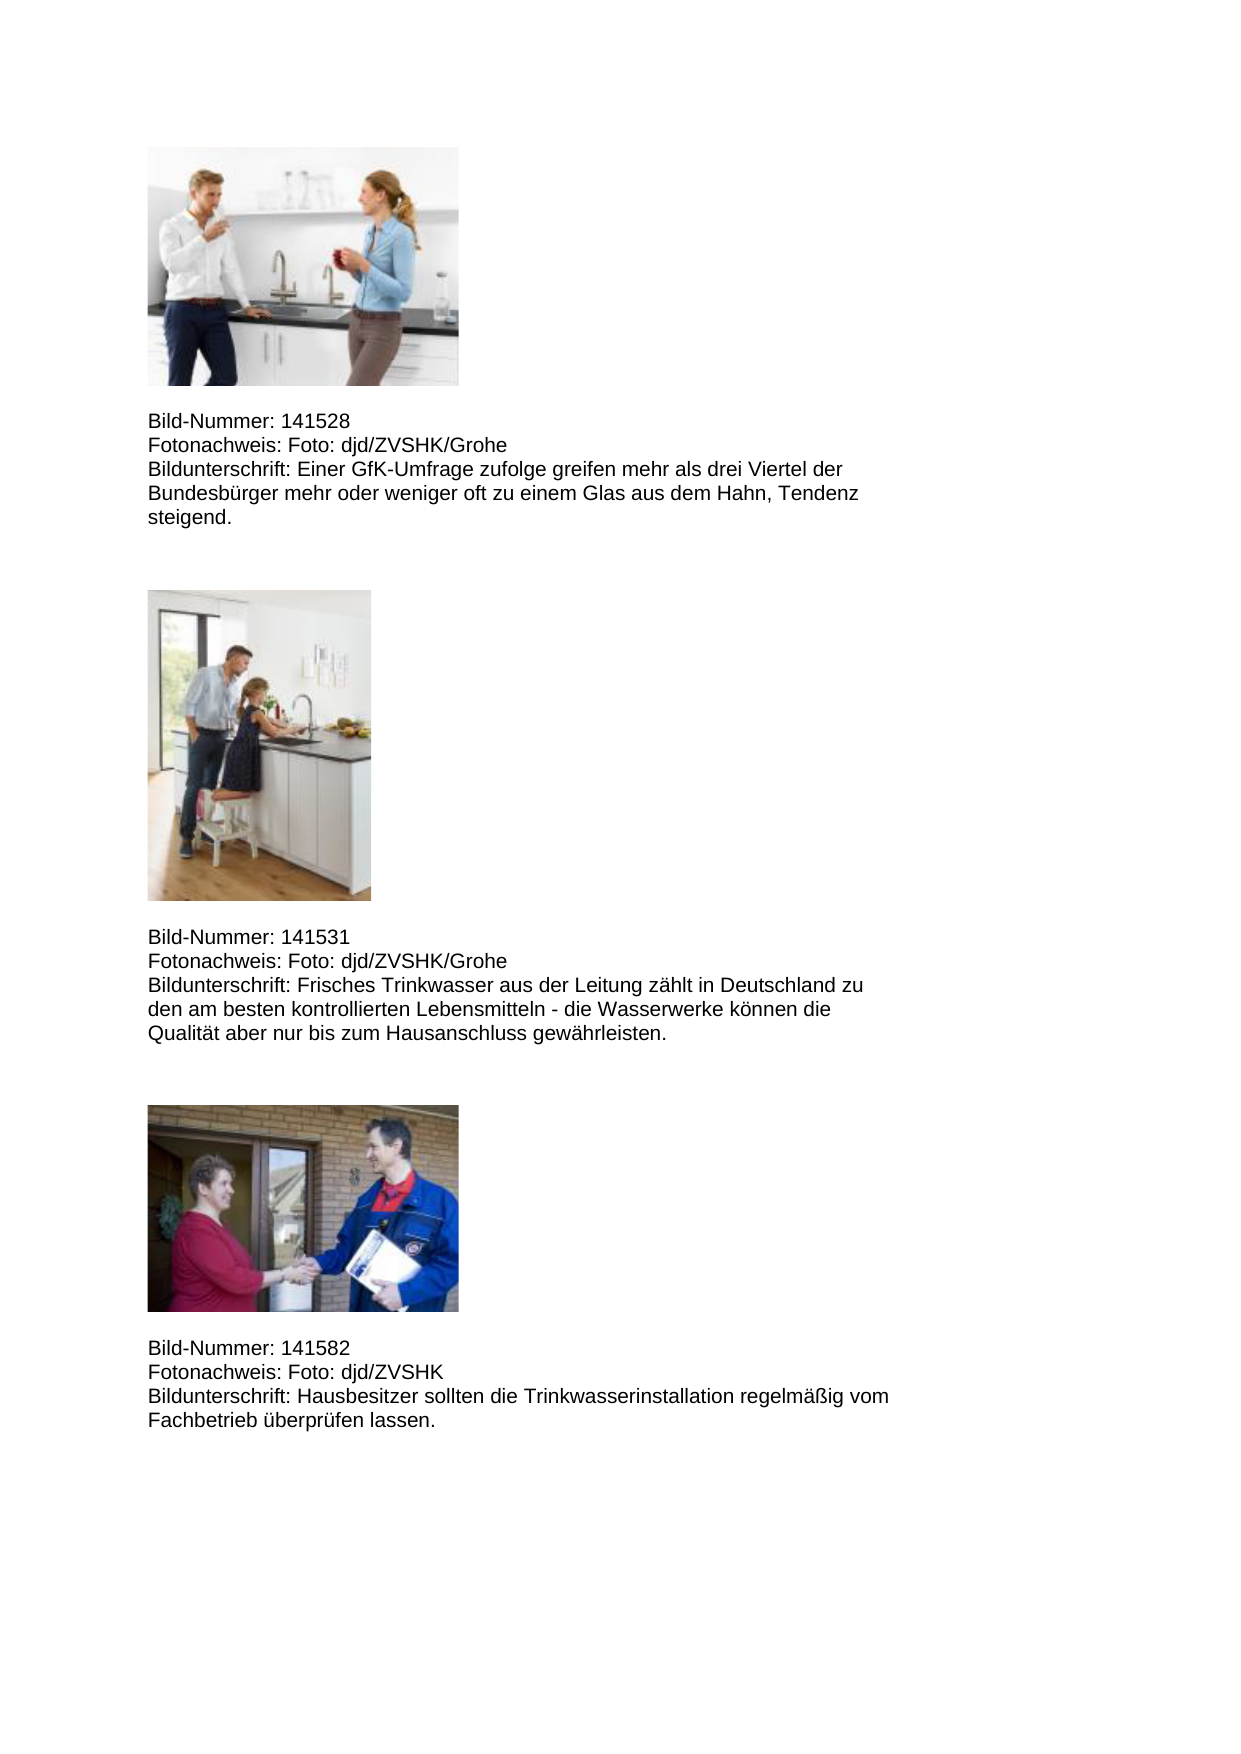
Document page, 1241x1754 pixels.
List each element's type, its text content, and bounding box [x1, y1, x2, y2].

text Bild-Nummer: 141528 [148, 148, 1093, 433]
text den am besten kontrollierten Lebensmitteln - die Wasserwerke können die [148, 997, 1093, 1021]
text Fachbetrieb überprüfen lassen. [148, 1408, 1093, 1432]
text Qualität aber nur bis zum Hausanschluss gewährleisten. [148, 1021, 1093, 1044]
text Bild-Nummer: 141582 [148, 1106, 1093, 1360]
text Fotonachweis: Foto: djd/ZVSHK/Grohe [148, 433, 1093, 457]
text Bild-Nummer: 141531 [148, 590, 1093, 949]
text Bildunterschrift: Hausbesitzer sollten die Trinkwasserinstallation regelmäßig vom [148, 1384, 1093, 1408]
text Fotonachweis: Foto: djd/ZVSHK/Grohe [148, 949, 1093, 973]
text Bundesbürger mehr oder weniger oft zu einem Glas aus dem Hahn, Tendenz [148, 481, 1093, 505]
text steigend. [148, 505, 1093, 529]
text Bildunterschrift: Frisches Trinkwasser aus der Leitung zählt in Deutschland zu [148, 973, 1093, 997]
text Fotonachweis: Foto: djd/ZVSHK [148, 1360, 1093, 1384]
text Bildunterschrift: Einer GfK-Umfrage zufolge greifen mehr als drei Viertel der [148, 457, 1093, 481]
